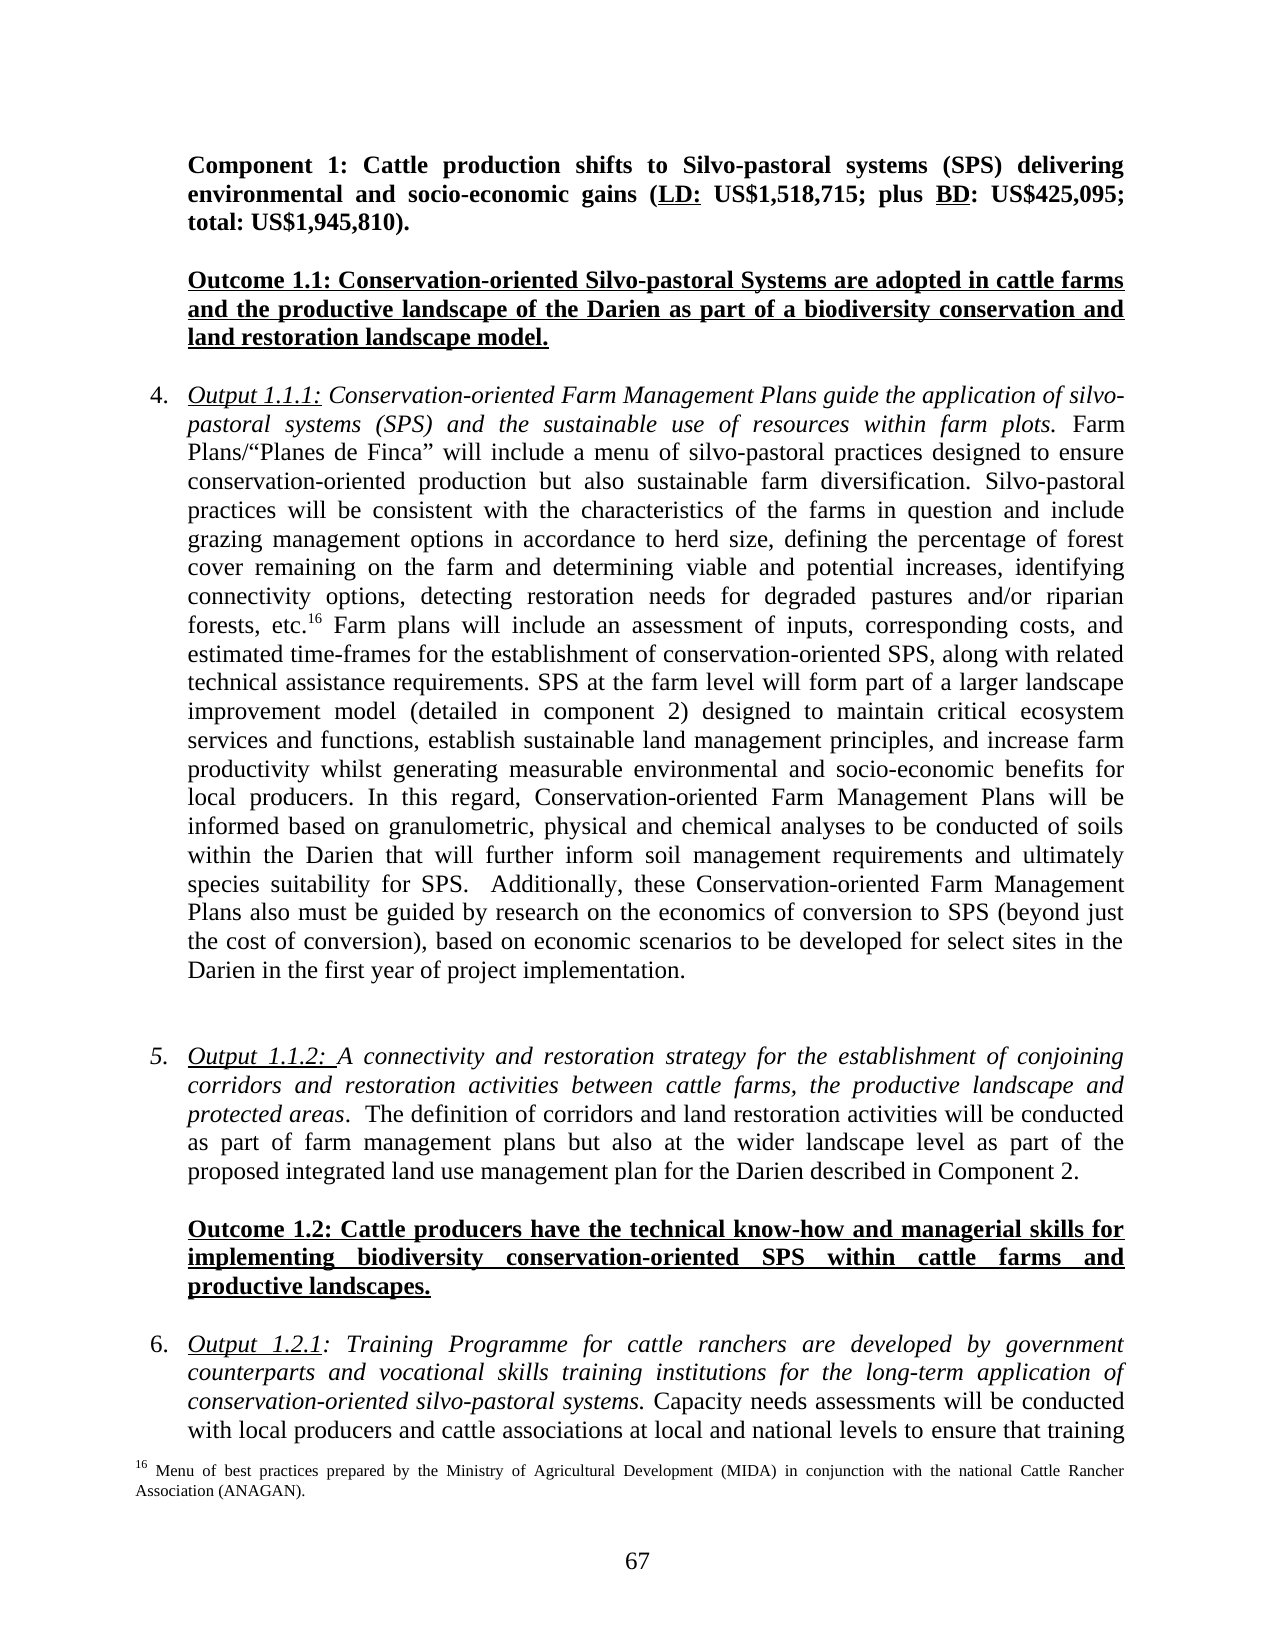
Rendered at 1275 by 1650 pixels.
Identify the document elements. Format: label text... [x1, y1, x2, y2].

list Outcome 1.1: Conservation-oriented Silvo-pastoral Systems are adopted in cattle farms and the productive landscape of the Darien as part of a biodiversity conservation and land restoration landscape model. [187, 320, 1125, 351]
list Outcome 1.2: Cattle producers have the technical know-how and managerial skills for implementing biodiversity conservation-oriented SPS within cattle farms and productive landscapes. [187, 1240, 1125, 1267]
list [150, 1329, 1125, 1444]
list Component 1: Cattle production shifts to Silvo-pastoral systems (SPS) delivering environmental and socio-economic gains (LD: US$1,518,715; plus BD: US$425,095; total: US$1,945,810). [187, 150, 1125, 236]
list Output 1.1.2: A connectivity and restoration strategy for the establishment of conjoining corridors and restoration activities between cattle farms, the productive landscape and protected areas. The definition of corridors and land restoration activities will be conducted as part of farm management plans but also at the wider landscape level as part of the proposed integrated land use management plan for the Darien described in Component 2. [150, 1041, 1125, 1185]
list Outcome 1.1: Conservation-oriented Silvo-pastoral Systems are adopted in cattle farms and the productive landscape of the Darien as part of a biodiversity conservation and land restoration landscape model. [187, 291, 1125, 319]
list Outcome 1.2: Cattle producers have the technical know-how and managerial skills for implementing biodiversity conservation-oriented SPS within cattle farms and productive landscapes. [187, 1214, 1125, 1239]
list Outcome 1.2: Cattle producers have the technical know-how and managerial skills for implementing biodiversity conservation-oriented SPS within cattle farms and productive landscapes. [187, 1268, 1125, 1300]
list Output 1.1.1: Conservation-oriented Farm Management Plans guide the application of silvo-pastoral systems (SPS) and the sustainable use of resources within farm plots. Farm Plans/“Planes de Finca” will include a menu of silvo-pastoral practices designed to ensure conservation-oriented production but also sustainable farm diversification. Silvo-pastoral practices will be consistent with the characteristics of the farms in question and include grazing management options in accordance to herd size, defining the percentage of forest cover remaining on the farm and determining viable and potential increases, identifying connectivity options, detecting restoration needs for degraded pastures and/or riparian forests, etc. Farm plans will include an assessment of inputs, corresponding costs, and estimated time-frames for the establishment of conservation-oriented SPS, along with related technical assistance requirements. SPS at the farm level will form part of a larger landscape improvement model (detailed in component 2) designed to maintain critical ecosystem services and functions, establish sustainable land management principles, and increase farm productivity whilst generating measurable environmental and socio-economic benefits for local producers. In this regard, Conservation-oriented Farm Management Plans will be informed based on granulometric, physical and chemical analyses to be conducted of soils within the Darien that will further inform soil management requirements and ultimately species suitability for SPS. Additionally, these Conservation-oriented Farm Management Plans also must be guided by research on the economics of conversion to SPS (beyond just the cost of conversion), based on economic scenarios to be developed for select sites in the Darien in the first year of project implementation. [150, 380, 1125, 984]
list Outcome 1.1: Conservation-oriented Silvo-pastoral Systems are adopted in cattle farms and the productive landscape of the Darien as part of a biodiversity conservation and land restoration landscape model. [187, 265, 1125, 290]
